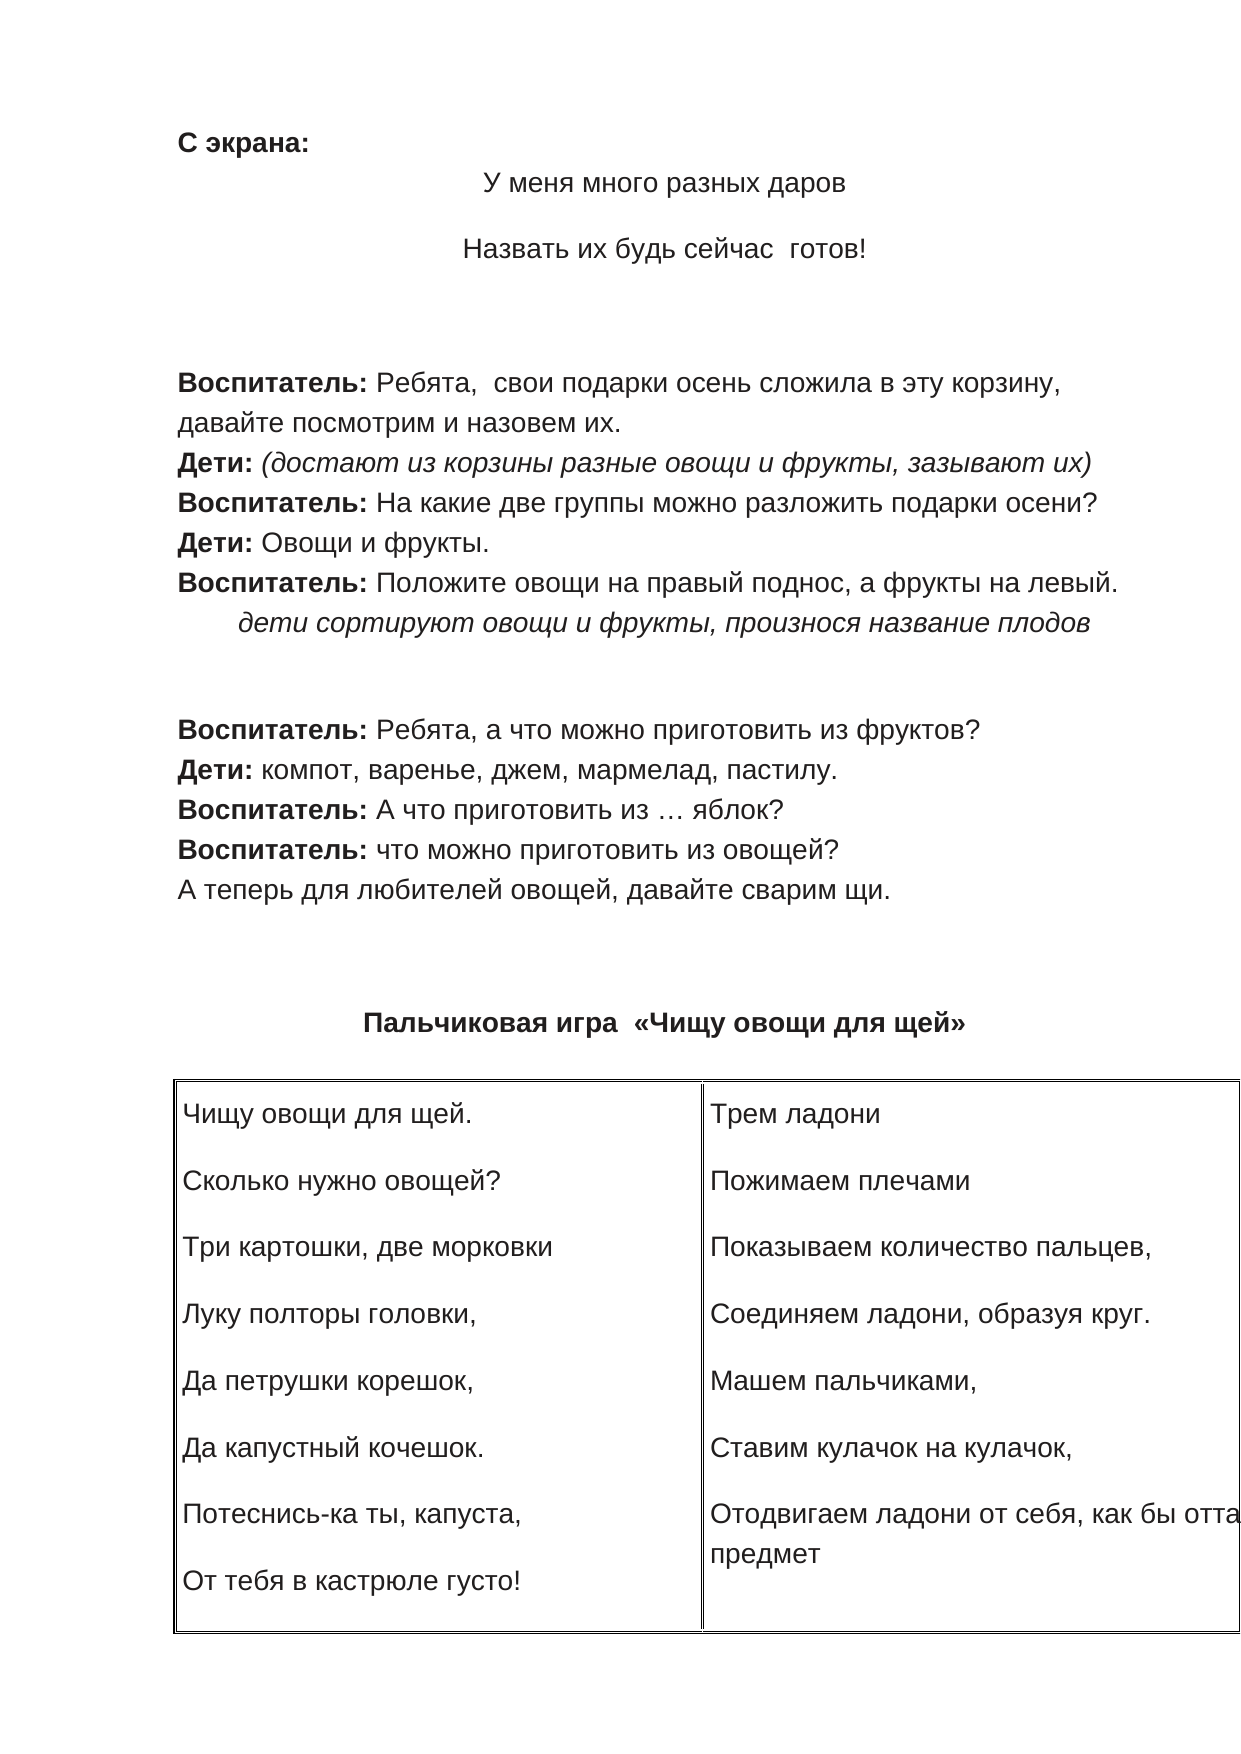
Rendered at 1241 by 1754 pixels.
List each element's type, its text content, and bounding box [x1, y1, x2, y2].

text Воспитатель: Ребята, а что можно приготовить из фруктов? [177, 705, 1152, 745]
text дети сортируют овощи и фрукты, произнося название плодов [177, 598, 1152, 638]
text Дети: (достают из корзины разные овощи и фрукты, зазывают их) [177, 438, 1152, 478]
text Воспитатель: На какие две группы можно разложить подарки осени? [177, 478, 1152, 518]
text Воспитатель: Ребята, свои подарки осень сложила в эту корзину, давайте посмотрим и назовем их. [177, 358, 1152, 438]
text Воспитатель: А что приготовить из … яблок? [177, 785, 1152, 825]
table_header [177, 1082, 702, 1631]
text Дети: Овощи и фрукты. [177, 518, 1152, 558]
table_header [703, 1082, 1239, 1631]
text У меня много разных даров [177, 158, 1152, 198]
text А теперь для любителей овощей, давайте сварим щи. [177, 865, 1152, 905]
text Назвать их будь сейчас готов! [177, 225, 1152, 265]
text Дети: компот, варенье, джем, мармелад, пастилу. [177, 745, 1152, 785]
text С экрана: [177, 118, 1152, 158]
text Воспитатель: Положите овощи на правый поднос, а фрукты на левый. [177, 558, 1152, 598]
text Пальчиковая игра «Чищу овощи для щей» [177, 999, 1152, 1039]
text Воспитатель: что можно приготовить из овощей? [177, 825, 1152, 865]
